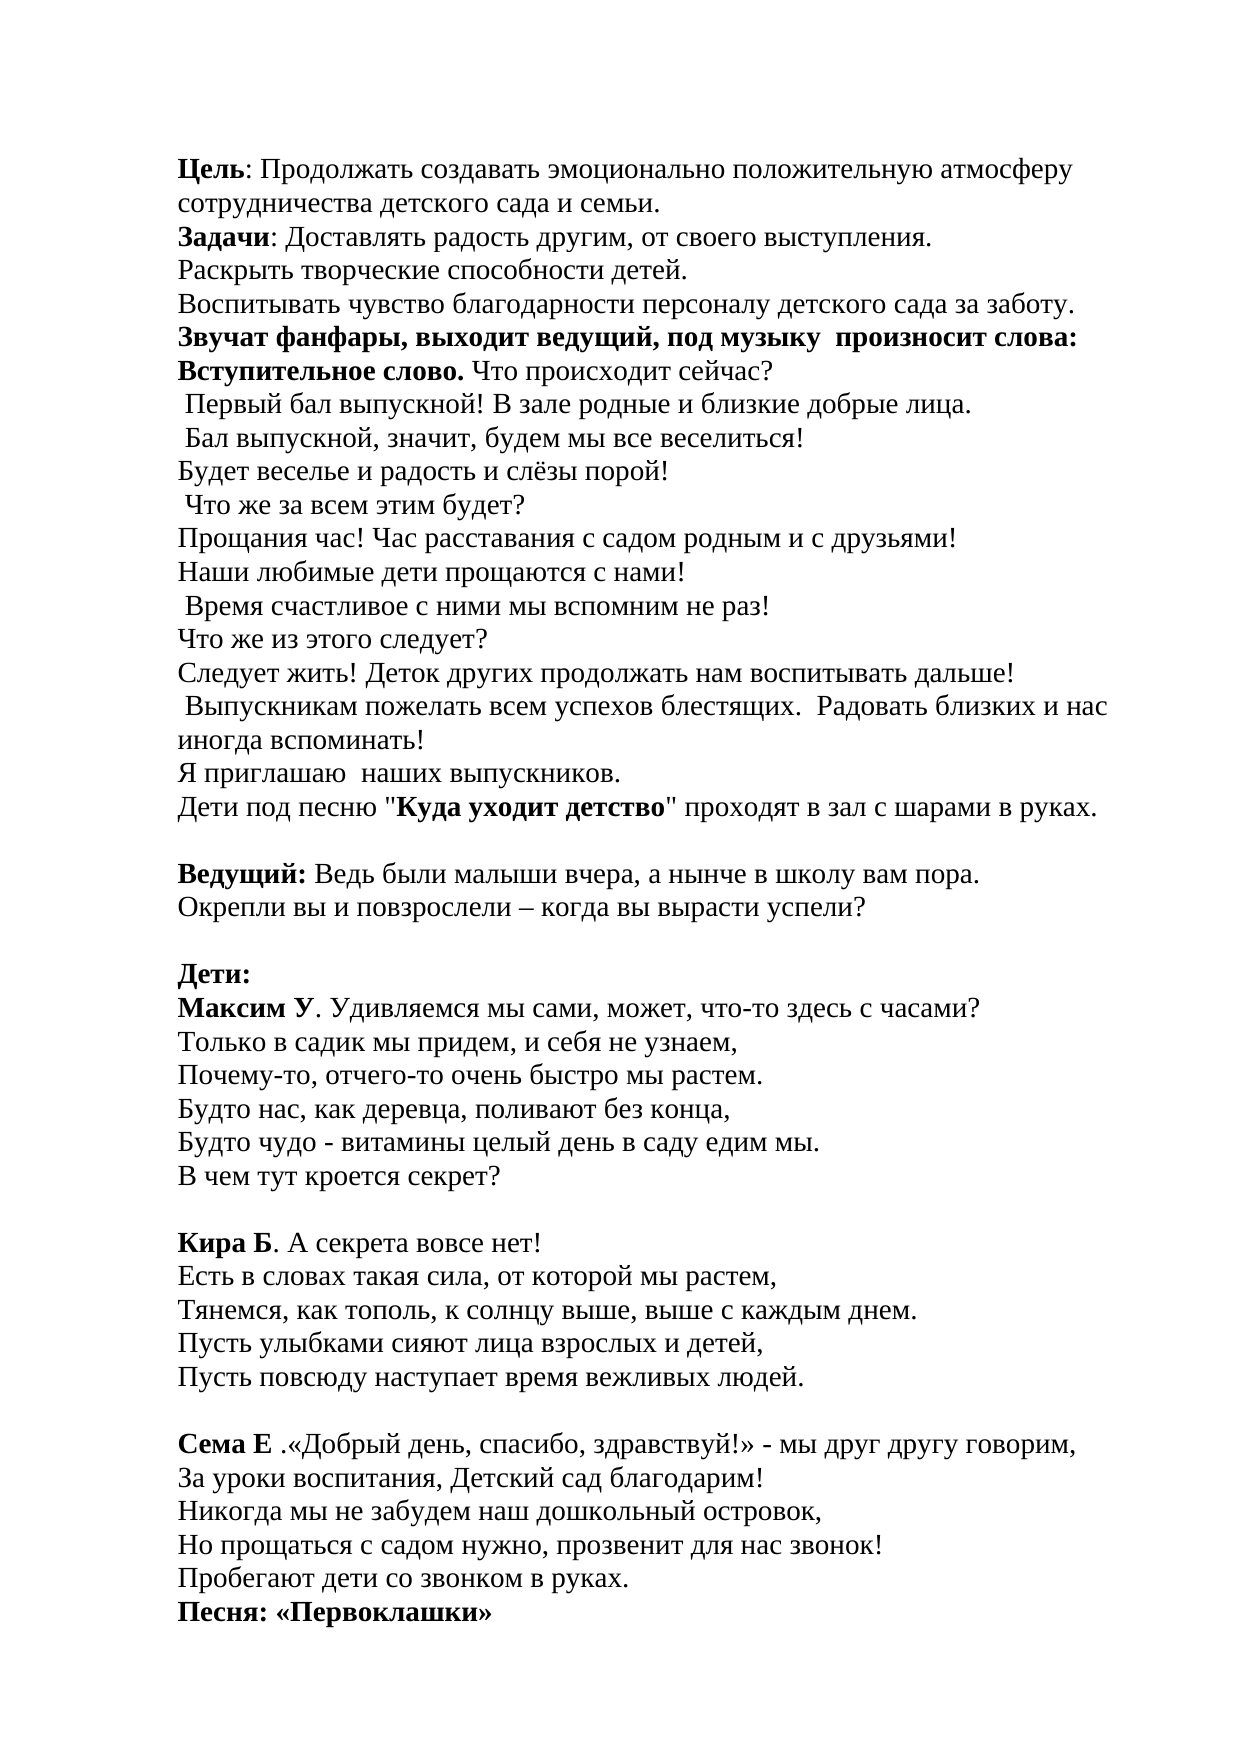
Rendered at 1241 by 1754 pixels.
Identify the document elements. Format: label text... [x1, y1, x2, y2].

text Будет веселье и радость и слёзы порой! [177, 453, 1152, 487]
text Ведущий: Ведь были малыши вчера, а нынче в школу вам пора. [177, 856, 1152, 889]
text Песня: «Первоклашки» [177, 1594, 1152, 1627]
text Будто нас, как деревца, поливают без конца, [177, 1091, 1152, 1124]
text Тянемся, как тополь, к солнцу выше, выше с каждым днем. [177, 1292, 1152, 1326]
text Есть в словах такая сила, от которой мы растем, [177, 1258, 1152, 1292]
text Время счастливое с ними мы вспомним не раз! [177, 588, 1152, 621]
text За уроки воспитания, Детский сад благодарим! [177, 1460, 1152, 1493]
text Окрепли вы и повзрослели – когда вы вырасти успели? [177, 889, 1152, 923]
text Кира Б. А секрета вовсе нет! [177, 1225, 1152, 1258]
text Выпускникам пожелать всем успехов блестящих. Радовать близких и нас иногда вспоминать! [177, 688, 1152, 755]
text Наши любимые дети прощаются с нами! [177, 554, 1152, 588]
text Дети: [177, 957, 1152, 990]
text Пусть повсюду наступает время вежливых людей. [177, 1359, 1152, 1393]
text Дети под песню "Куда уходит детство" проходят в зал с шарами в руках. [177, 789, 1152, 822]
text Только в садик мы придем, и себя не узнаем, [177, 1024, 1152, 1057]
text Бал выпускной, значит, будем мы все веселиться! [177, 420, 1152, 453]
text Пробегают дети со звонком в руках. [177, 1560, 1152, 1594]
text Но прощаться с садом нужно, прозвенит для нас звонок! [177, 1527, 1152, 1560]
text Пусть улыбками сияют лица взрослых и детей, [177, 1326, 1152, 1359]
text Цель: Продолжать создавать эмоционально положительную атмосферу сотрудничества детского сада и семьи. Задачи: Доставлять радость другим, от своего выступления. Раскрыть творческие способности детей. Воспитывать чувство благодарности персоналу детского сада за заботу. [661, 152, 1152, 319]
text В чем тут кроется секрет? [177, 1158, 1152, 1191]
text Будто чудо - витамины целый день в саду едим мы. [177, 1124, 1152, 1158]
text Что же за всем этим будет? [177, 487, 1152, 521]
text Вступительное слово. Что происходит сейчас? [177, 353, 1152, 386]
text Почему-то, отчего-то очень быстро мы растем. [177, 1057, 1152, 1091]
text Первый бал выпускной! В зале родные и близкие добрые лица. [177, 386, 1152, 420]
text Максим У. Удивляемся мы сами, может, что-то здесь с часами? [177, 990, 1152, 1024]
text Следует жить! Деток других продолжать нам воспитывать дальше! [177, 655, 1152, 688]
text Звучат фанфары, выходит ведущий, под музыку произносит слова: [177, 319, 1152, 353]
text Сема Е .«Добрый день, спасибо, здравствуй!» - мы друг другу говорим, [177, 1426, 1152, 1460]
text Я приглашаю наших выпускников. [177, 755, 1152, 789]
text Прощания час! Час расставания с садом родным и с друзьями! [177, 521, 1152, 554]
text Что же из этого следует? [177, 621, 1152, 655]
text Никогда мы не забудем наш дошкольный островок, [177, 1493, 1152, 1527]
